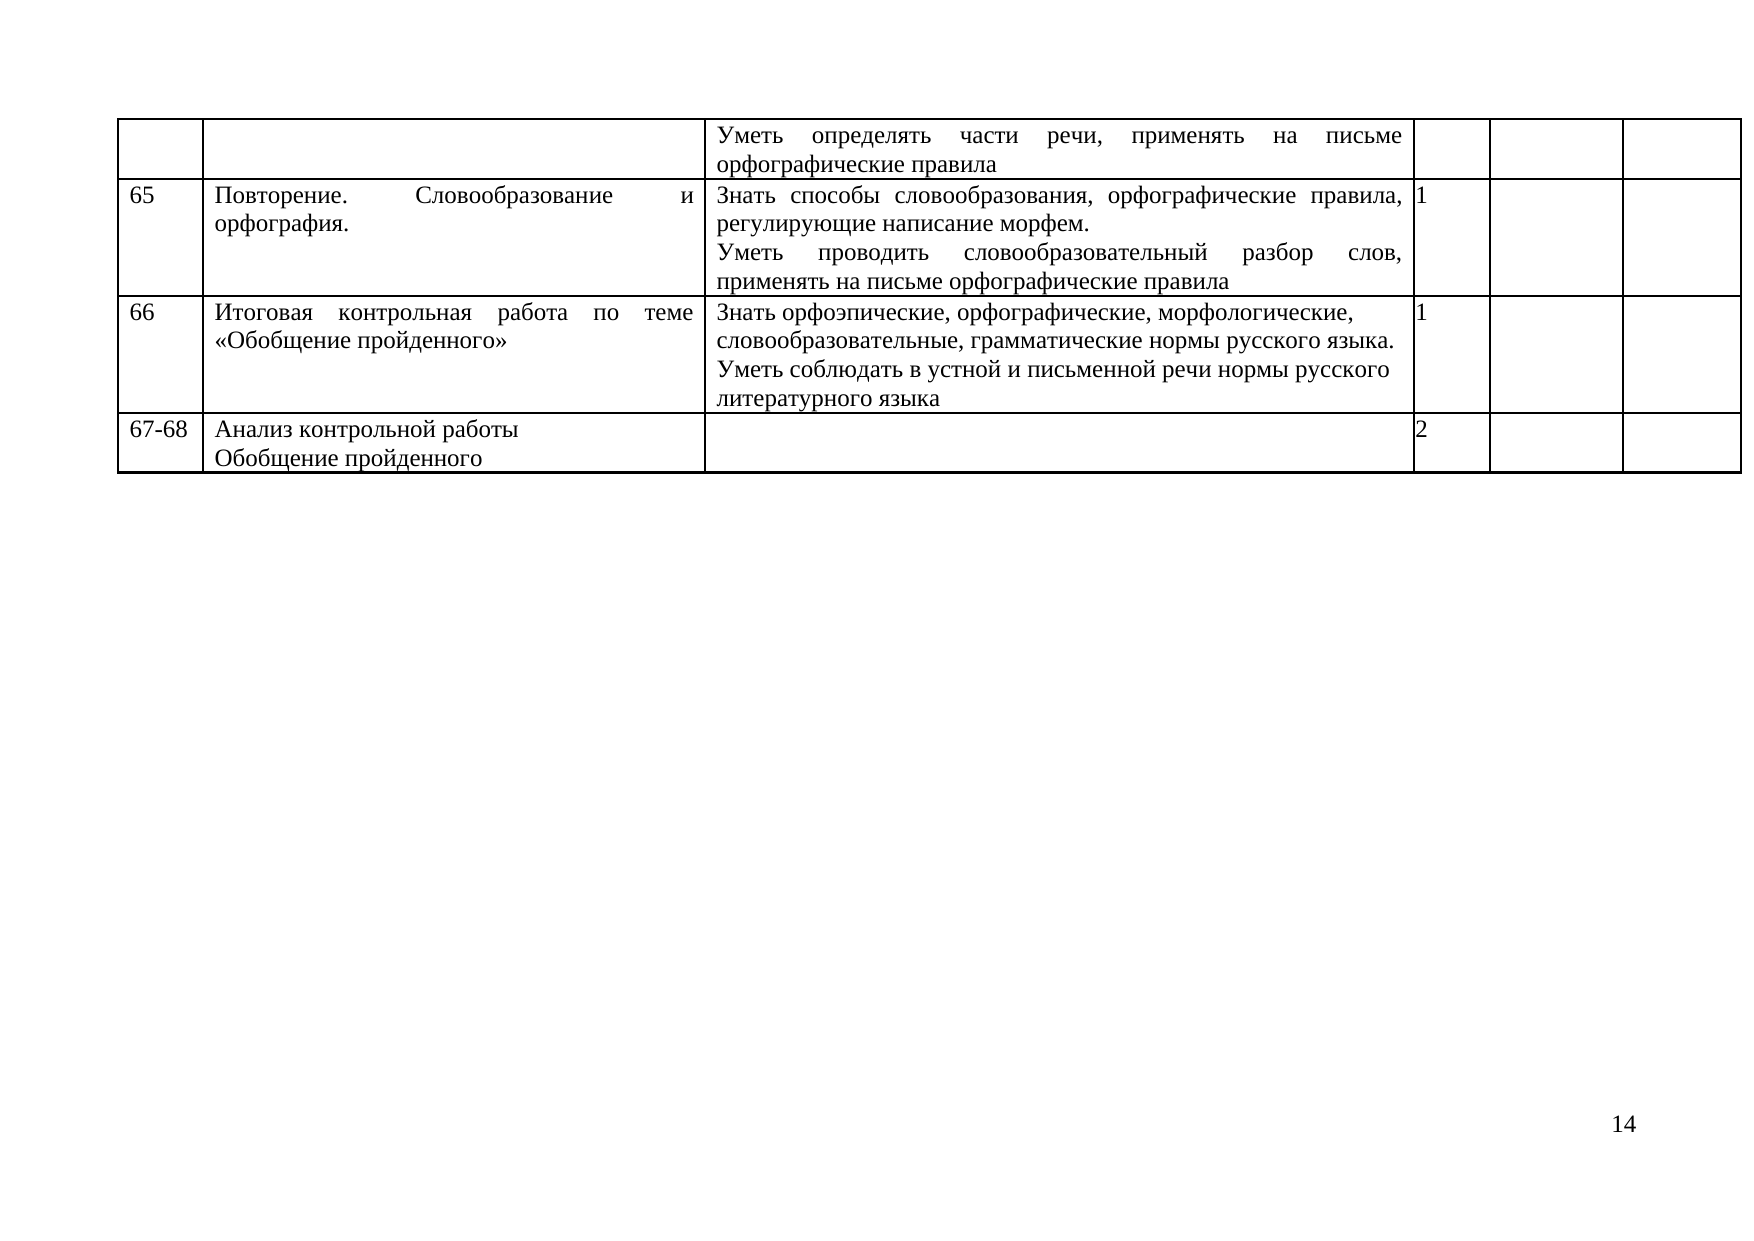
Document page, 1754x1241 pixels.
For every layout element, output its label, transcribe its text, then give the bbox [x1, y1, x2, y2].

table_cell [1624, 120, 1740, 178]
table_cell Повторение. Словообразование и орфография. [204, 180, 704, 295]
table_cell Знать орфоэпические, орфографические, морфологические, словообразовательные, грамматические нормы русского языка. Уметь соблюдать в устной и письменной речи нормы русского литературного языка [706, 297, 1413, 412]
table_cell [204, 120, 704, 178]
table_cell 67-68 [119, 414, 202, 471]
table_cell [1491, 414, 1622, 471]
table_cell 64 [119, 120, 202, 178]
table_cell Итоговая контрольная работа по теме «Обобщение пройденного» [204, 297, 704, 412]
table_cell [1491, 180, 1622, 295]
table_cell 66 [119, 297, 202, 412]
table_cell 1 [1415, 180, 1489, 295]
table_cell [706, 414, 1413, 471]
table_cell [1624, 297, 1740, 412]
table_cell [1491, 297, 1622, 412]
table_cell [1491, 120, 1622, 178]
table_cell Знать способы словообразования, орфографические правила, регулирующие написание морфем. Уметь проводить словообразовательный разбор слов, применять на письме орфографические правила [706, 180, 1413, 295]
table_cell 2 [1415, 414, 1489, 471]
table_cell Анализ контрольной работы Обобщение пройденного [204, 414, 704, 471]
table_cell [1624, 414, 1740, 471]
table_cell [706, 120, 1413, 178]
table_cell 1 [1415, 120, 1489, 178]
table_cell [1624, 180, 1740, 295]
table_cell 65 [119, 180, 202, 295]
table_cell 1 [1415, 297, 1489, 412]
